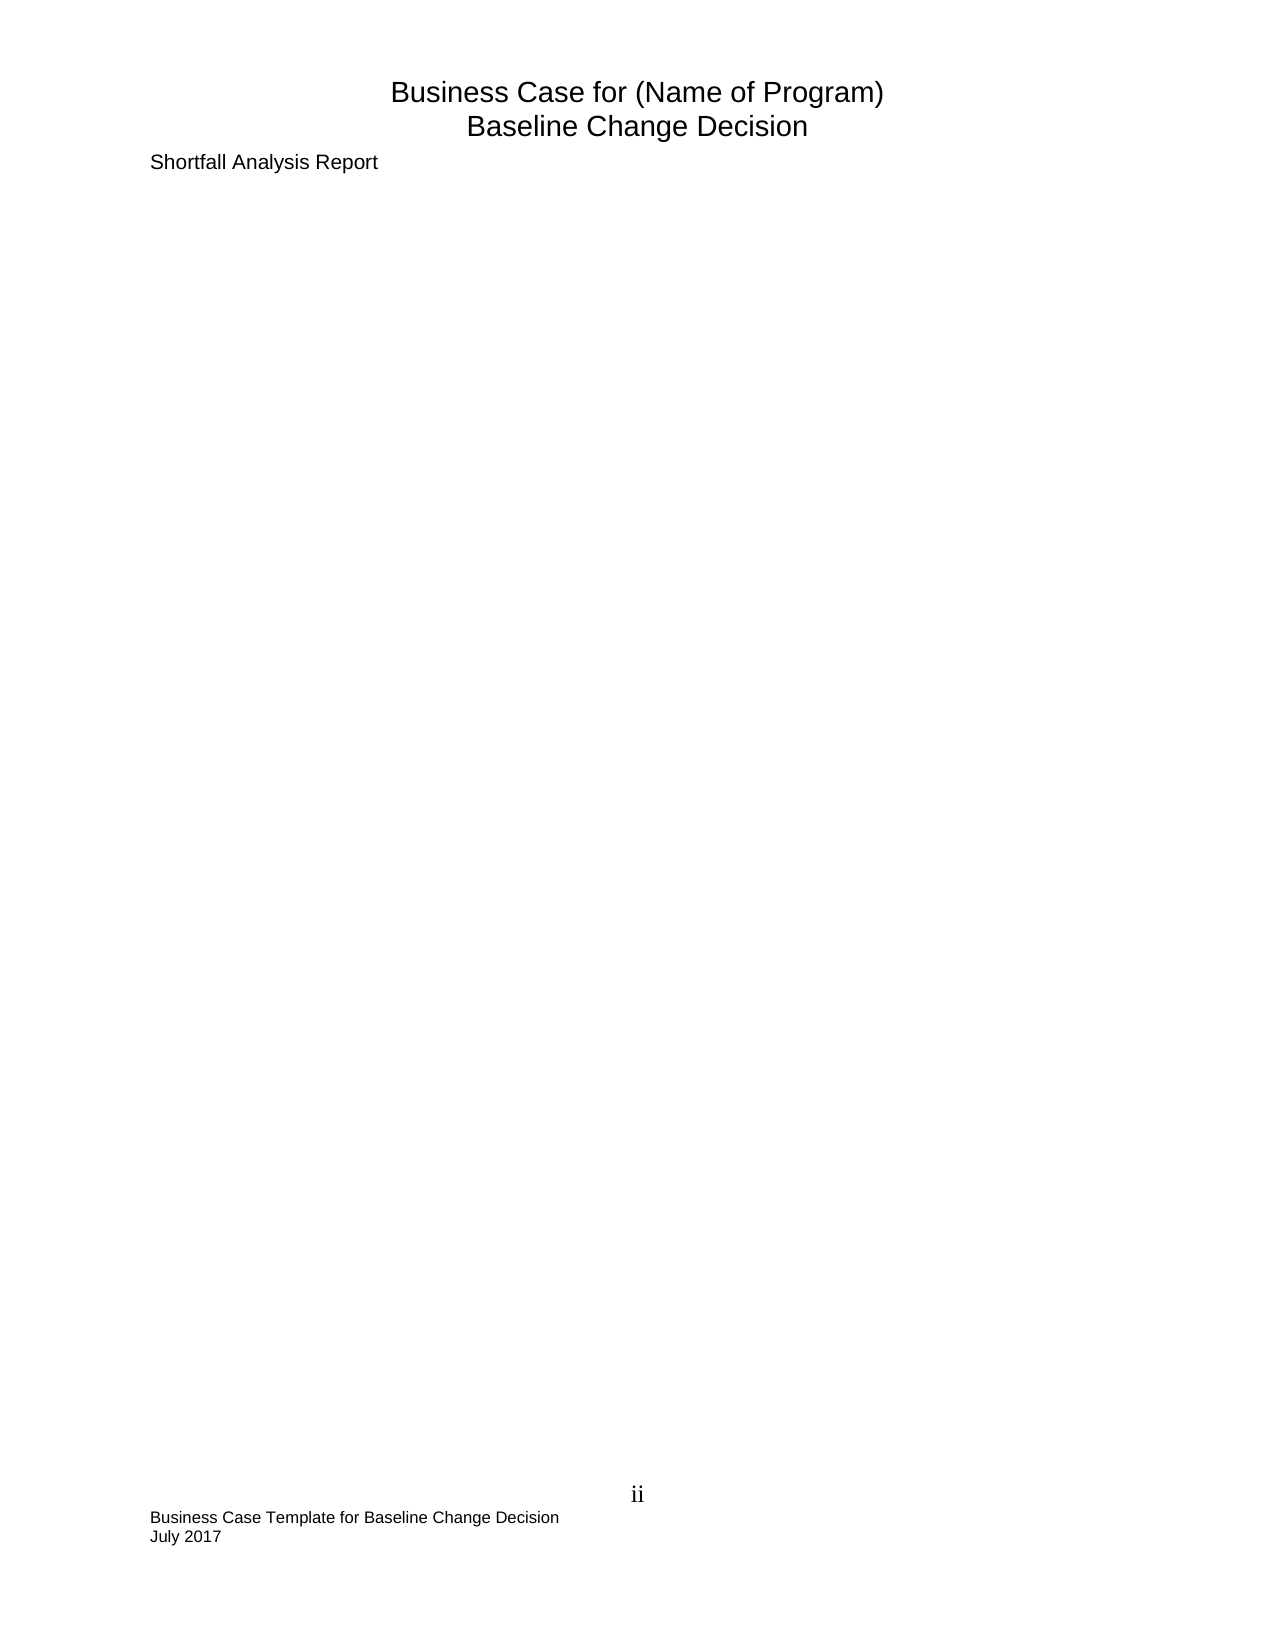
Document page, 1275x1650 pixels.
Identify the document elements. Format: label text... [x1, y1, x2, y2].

text Shortfall Analysis Report [150, 150, 1125, 174]
